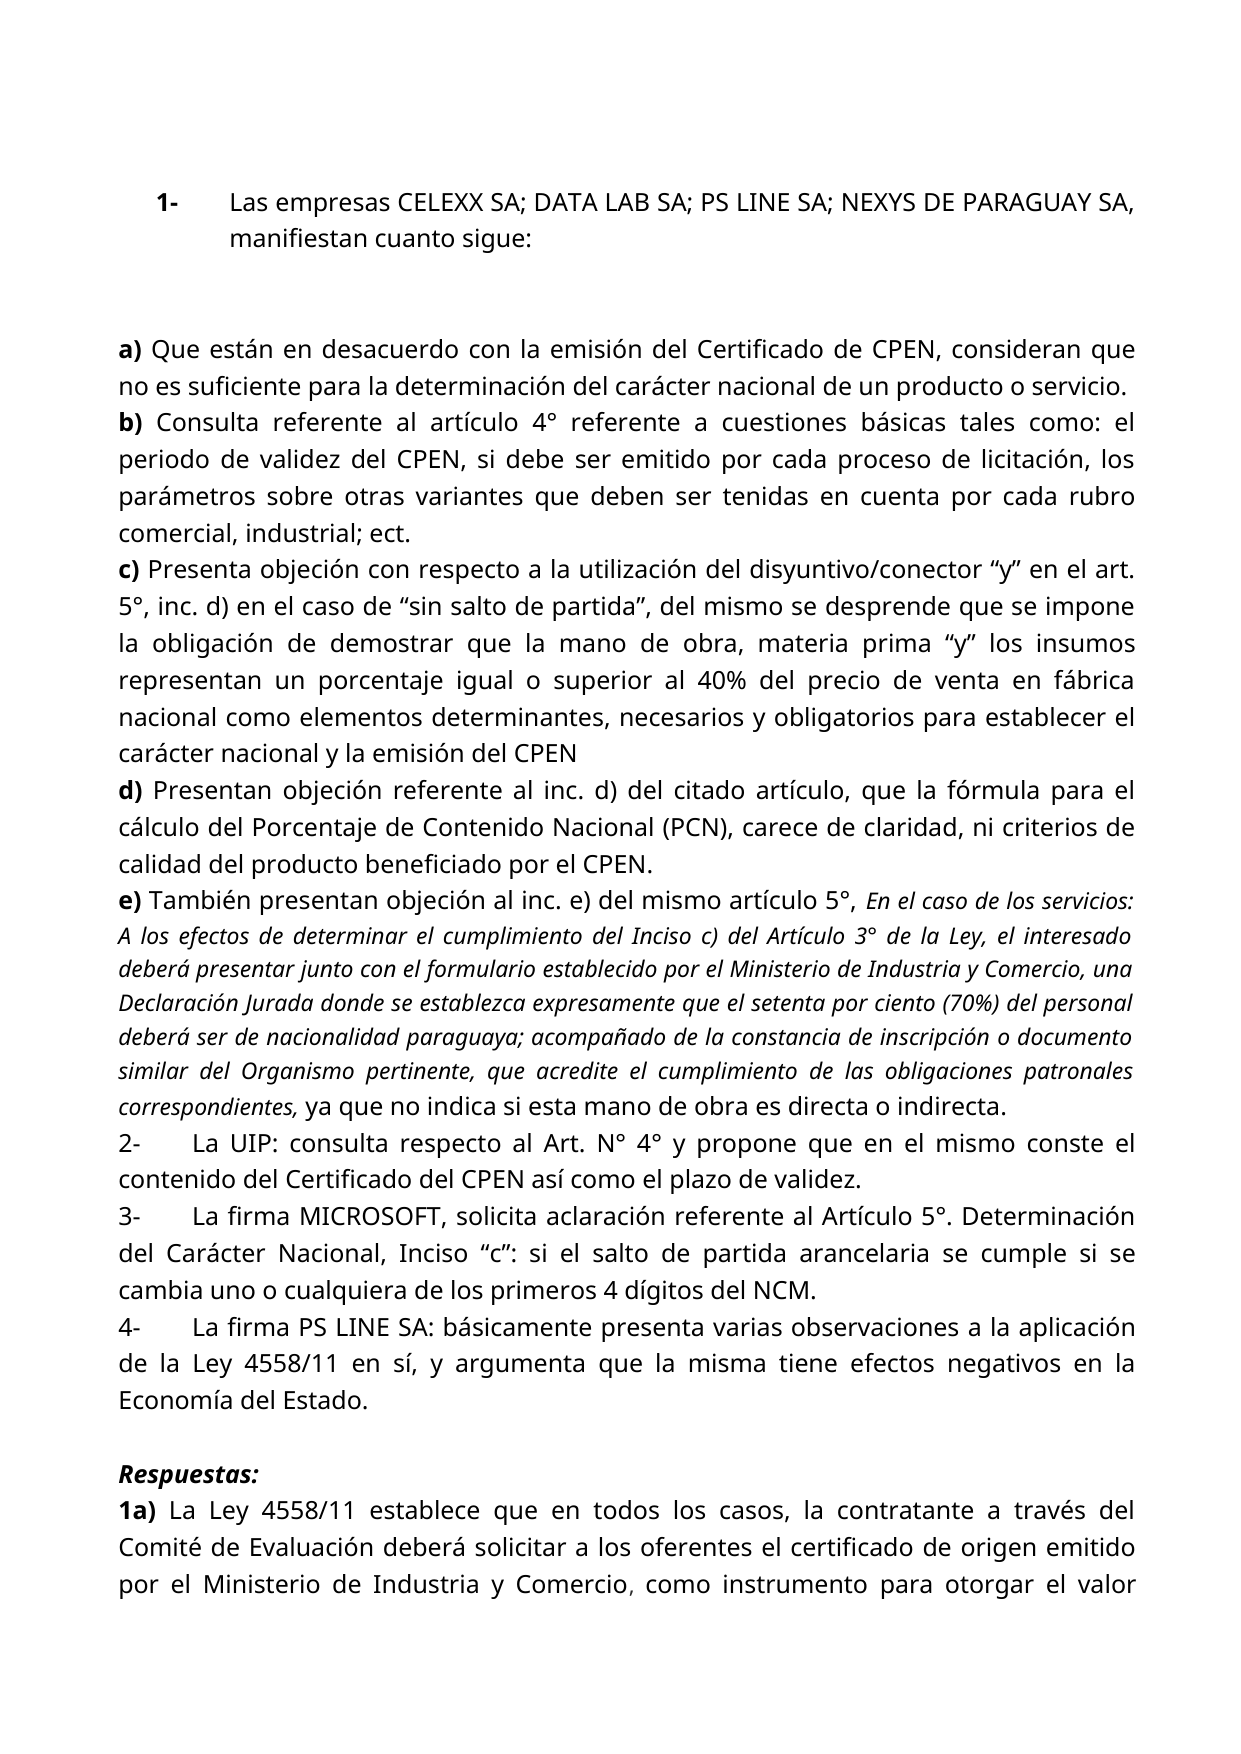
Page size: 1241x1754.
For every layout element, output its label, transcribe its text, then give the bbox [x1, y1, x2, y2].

text 3- La firma MICROSOFT, solicita aclaración referente al Artículo 5°. Determinación del Carácter Nacional, Inciso “c”: si el salto de partida arancelaria se cumple si se cambia uno o cualquiera de los primeros 4 dígitos del NCM. [118, 1199, 1137, 1306]
text Respuestas: [118, 1456, 1137, 1490]
text e) También presentan objeción al inc. e) del mismo artículo 5°, En el caso de los servicios: A los efectos de determinar el cumplimiento del Inciso c) del Artículo 3° de la Ley, el interesado deberá presentar junto con el formulario establecido por el Ministerio de Industria y Comercio, una Declaración Jurada donde se establezca expresamente que el setenta por ciento (70%) del personal deberá ser de nacionalidad paraguaya; acompañado de la constancia de inscripción o documento similar del Organismo pertinente, que acredite el cumplimiento de las obligaciones patronales correspondientes, ya que no indica si esta mano de obra es directa o indirecta. [118, 883, 1137, 1123]
text d) Presentan objeción referente al inc. d) del citado artículo, que la fórmula para el cálculo del Porcentaje de Contenido Nacional (PCN), carece de claridad, ni criterios de calidad del producto beneficiado por el CPEN. [118, 773, 1137, 880]
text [118, 1493, 1137, 1601]
text b) Consulta referente al artículo 4° referente a cuestiones básicas tales como: el periodo de validez del CPEN, si debe ser emitido por cada proceso de licitación, los parámetros sobre otras variantes que deben ser tenidas en cuenta por cada rubro comercial, industrial; ect. [118, 405, 1137, 549]
list Las empresas CELEXX SA; DATA LAB SA; PS LINE SA; NEXYS DE PARAGUAY SA, manifiestan cuanto sigue: [156, 184, 1137, 255]
text 2- La UIP: consulta respecto al Art. N° 4° y propone que en el mismo conste el contenido del Certificado del CPEN así como el plazo de validez. [118, 1125, 1137, 1196]
text 4- La firma PS LINE SA: básicamente presenta varias observaciones a la aplicación de la Ley 4558/11 en sí, y argumenta que la misma tiene efectos negativos en la Economía del Estado. [118, 1309, 1137, 1417]
text c) Presenta objeción con respecto a la utilización del disyuntivo/conector “y” en el art. 5°, inc. d) en el caso de “sin salto de partida”, del mismo se desprende que se impone la obligación de demostrar que la mano de obra, materia prima “y” los insumos representan un porcentaje igual o superior al 40% del precio de venta en fábrica nacional como elementos determinantes, necesarios y obligatorios para establecer el carácter nacional y la emisión del CPEN [118, 552, 1137, 770]
text a) Que están en desacuerdo con la emisión del Certificado de CPEN, consideran que no es suficiente para la determinación del carácter nacional de un producto o servicio. [118, 331, 1137, 402]
